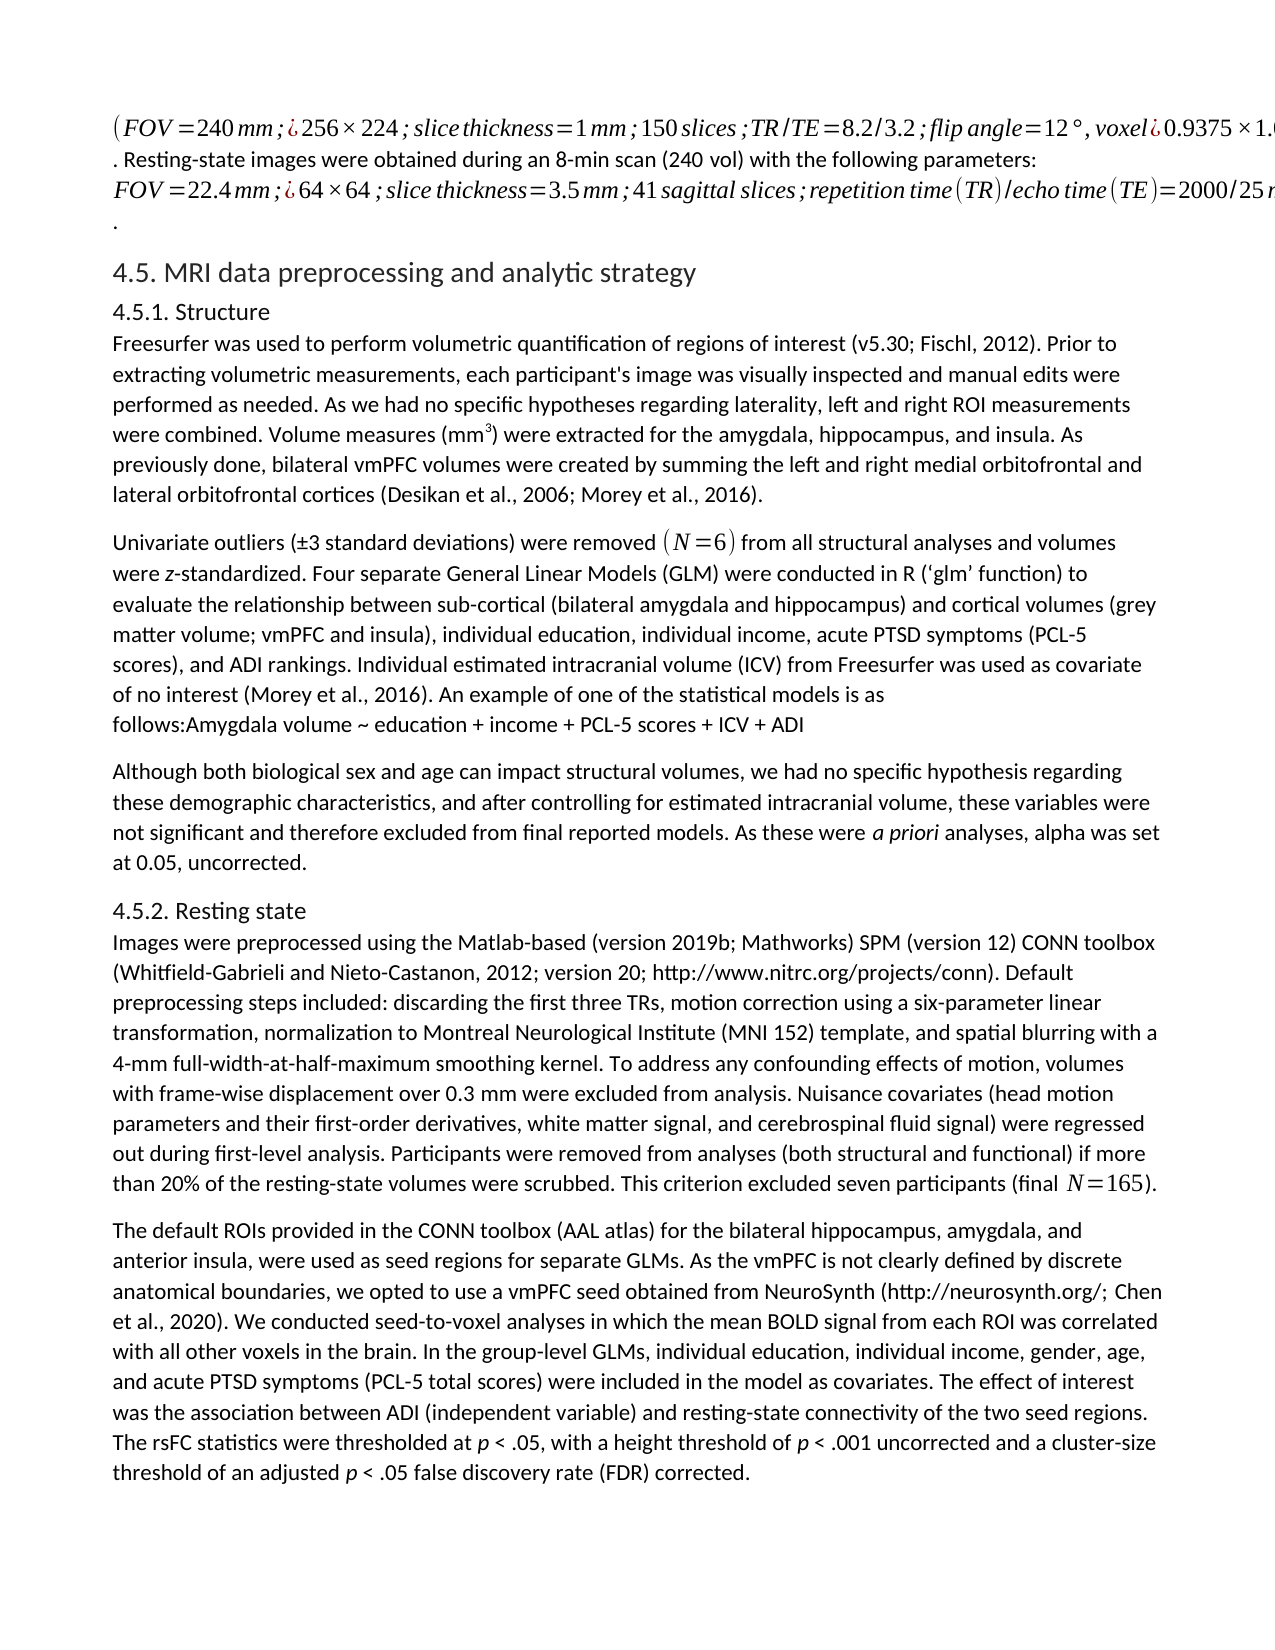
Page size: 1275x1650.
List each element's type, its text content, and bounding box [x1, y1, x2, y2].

text Univariate outliers (±3 standard deviations) were removed from all structural analyses and volumes were z-standardized. Four separate General Linear Models (GLM) were conducted in R (‘glm’ function) to evaluate the relationship between sub-cortical (bilateral amygdala and hippocampus) and cortical volumes (grey matter volume; vmPFC and insula), individual education, individual income, acute PTSD symptoms (PCL-5 scores), and ADI rankings. Individual estimated intracranial volume (ICV) from Freesurfer was used as covariate of no interest (Morey et al., 2016). An example of one of the statistical models is as follows:Amygdala volume ~ education + income + PCL-5 scores + ICV + ADI [112, 527, 1162, 739]
text Freesurfer was used to perform volumetric quantification of regions of interest (v5.30; Fischl, 2012). Prior to extracting volumetric measurements, each participant's image was visually inspected and manual edits were performed as needed. As we had no specific hypotheses regarding laterality, left and right ROI measurements were combined. Volume measures (mm3) were extracted for the amygdala, hippocampus, and insula. As previously done, bilateral vmPFC volumes were created by summing the left and right medial orbitofrontal and lateral orbitofrontal cortices (Desikan et al., 2006; Morey et al., 2016). [112, 329, 1162, 508]
text The default ROIs provided in the CONN toolbox (AAL atlas) for the bilateral hippocampus, amygdala, and anterior insula, were used as seed regions for separate GLMs. As the vmPFC is not clearly defined by discrete anatomical boundaries, we opted to use a vmPFC seed obtained from NeuroSynth (http://neurosynth.org/; Chen et al., 2020). We conducted seed-to-voxel analyses in which the mean BOLD signal from each ROI was correlated with all other voxels in the brain. In the group-level GLMs, individual education, individual income, gender, age, and acute PTSD symptoms (PCL-5 total scores) were included in the model as covariates. The effect of interest was the association between ADI (independent variable) and resting-state connectivity of the two seed regions. The rsFC statistics were thresholded at p < .05, with a height threshold of p < .001 uncorrected and a cluster-size threshold of an adjusted p < .05 false discovery rate (FDR) corrected. [112, 1216, 1162, 1486]
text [112, 112, 1162, 235]
subtitle 4.5. MRI data preprocessing and analytic strategy [112, 254, 1162, 289]
subtitle 4.5.1. Structure [112, 297, 1162, 327]
subtitle 4.5.2. Resting state [112, 895, 1162, 926]
text Images were preprocessed using the Matlab-based (version 2019b; Mathworks) SPM (version 12) CONN toolbox (Whitfield-Gabrieli and Nieto-Castanon, 2012; version 20; http://www.nitrc.org/projects/conn). Default preprocessing steps included: discarding the first three TRs, motion correction using a six-parameter linear transformation, normalization to Montreal Neurological Institute (MNI 152) template, and spatial blurring with a 4-mm full-width-at-half-maximum smoothing kernel. To address any confounding effects of motion, volumes with frame-wise displacement over 0.3 mm were excluded from analysis. Nuisance covariates (head motion parameters and their first-order derivatives, white matter signal, and cerebrospinal fluid signal) were regressed out during first-level analysis. Participants were removed from analyses (both structural and functional) if more than 20% of the resting-state volumes were scrubbed. This criterion excluded seven participants (final ). [112, 928, 1162, 1198]
text Although both biological sex and age can impact structural volumes, we had no specific hypothesis regarding these demographic characteristics, and after controlling for estimated intracranial volume, these variables were not significant and therefore excluded from final reported models. As these were a priori analyses, alpha was set at 0.05, uncorrected. [112, 757, 1162, 876]
